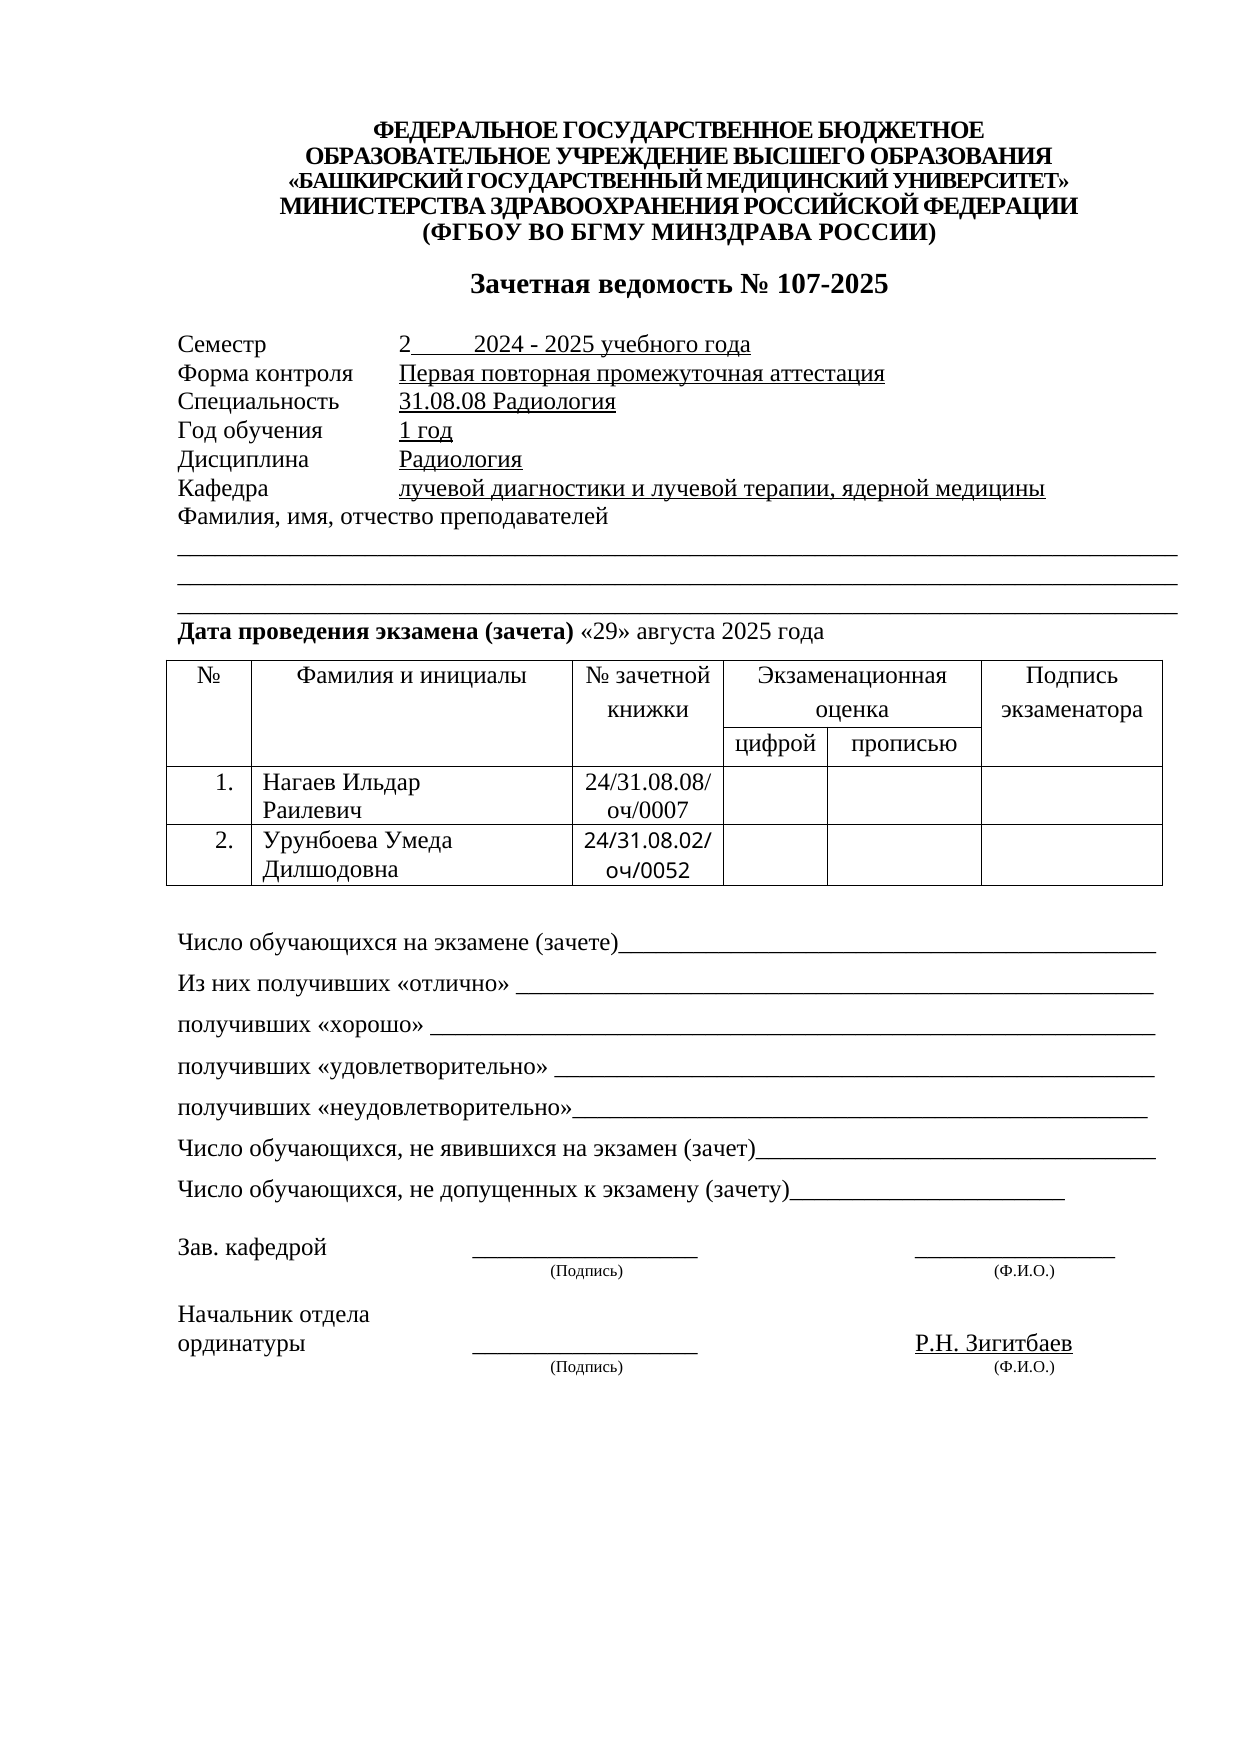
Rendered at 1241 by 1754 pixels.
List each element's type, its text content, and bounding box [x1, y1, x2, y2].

table_header № [167, 661, 251, 766]
subtitle ОБРАЗОВАТЕЛЬНОЕ УЧРЕЖДЕНИЕ ВЫСШЕГО ОБРАЗОВАНИЯ [177, 144, 1181, 170]
text Фамилия, имя, отчество преподавателей ________________________________________________________________________________________________________________________________________________________________________________________________________________________________________________ [177, 501, 1181, 616]
text (Подпись) (Ф.И.О.) [177, 1357, 1181, 1376]
text Число обучающихся на экзамене (зачете)___________________________________________ [177, 927, 1181, 956]
text (ФГБОУ ВО БГМУ МИНЗДРАВА РОССИИ) [177, 219, 1181, 245]
table_cell Нагаев Ильдар Раилевич [252, 767, 572, 824]
table_header Подпись экзаменатора [982, 661, 1162, 766]
text Форма контроля Первая повторная промежуточная аттестация [177, 358, 1181, 386]
table_cell прописью [828, 728, 981, 766]
subtitle «БАШКИРСКИЙ ГОСУДАРСТВЕННЫЙ МЕДИЦИНСКИЙ УНИВЕРСИТЕТ» [177, 170, 1181, 193]
text Дата проведения экзамена (зачета) «29» августа 2025 года [177, 616, 1181, 645]
table_cell [167, 825, 251, 885]
table_cell [167, 767, 251, 824]
table_cell [982, 767, 1162, 824]
text Зачетная ведомость № 107-2025 [177, 267, 1181, 300]
text Специальность 31.08.08 Радиология [177, 386, 1181, 415]
text Зав. кафедрой __________________ ________________ [177, 1232, 1181, 1261]
table_cell [828, 767, 981, 824]
text Число обучающихся, не допущенных к экзамену (зачету)______________________ [177, 1174, 1181, 1203]
text Год обучения 1 год [177, 415, 1181, 444]
table_cell [828, 825, 981, 885]
text Семестр 2 2024 - 2025 учебного года [177, 329, 1181, 358]
text Начальник отдела [177, 1299, 1181, 1328]
text (Подпись) (Ф.И.О.) [177, 1261, 1181, 1280]
table_cell 24/31.08.02/оч/0052 [573, 825, 723, 885]
subtitle ФЕДЕРАЛЬНОЕ ГОСУДАРСТВЕННОЕ БЮДЖЕТНОЕ [177, 118, 1181, 144]
text Число обучающихся, не явившихся на экзамен (зачет)________________________________ [177, 1133, 1181, 1162]
text Кафедра лучевой диагностики и лучевой терапии, ядерной медицины [177, 473, 1181, 501]
table_header № зачетной книжки [573, 661, 723, 766]
table_cell [724, 767, 827, 824]
text получивших «хорошо» __________________________________________________________ [177, 1009, 1181, 1038]
table_cell цифрой [724, 728, 827, 766]
text ординатуры __________________ Р.Н. Зигитбаев [177, 1328, 1181, 1357]
text получивших «неудовлетворительно»______________________________________________ [177, 1092, 1181, 1121]
text получивших «удовлетворительно» ________________________________________________ [177, 1051, 1181, 1079]
table_cell [724, 825, 827, 885]
subtitle МИНИСТЕРСТВА ЗДРАВООХРАНЕНИЯ РОССИЙСКОЙ ФЕДЕРАЦИИ [177, 193, 1181, 219]
table_cell [982, 825, 1162, 885]
table_header Экзаменационная оценка [724, 661, 981, 727]
table_cell 24/31.08.08/оч/0007 [573, 767, 723, 824]
table_cell Урунбоева Умеда Дилшодовна [252, 825, 572, 885]
text Дисциплина Радиология [177, 444, 1181, 473]
table_header Фамилия и инициалы [252, 661, 572, 766]
text Из них получивших «отлично» ___________________________________________________ [177, 968, 1181, 997]
